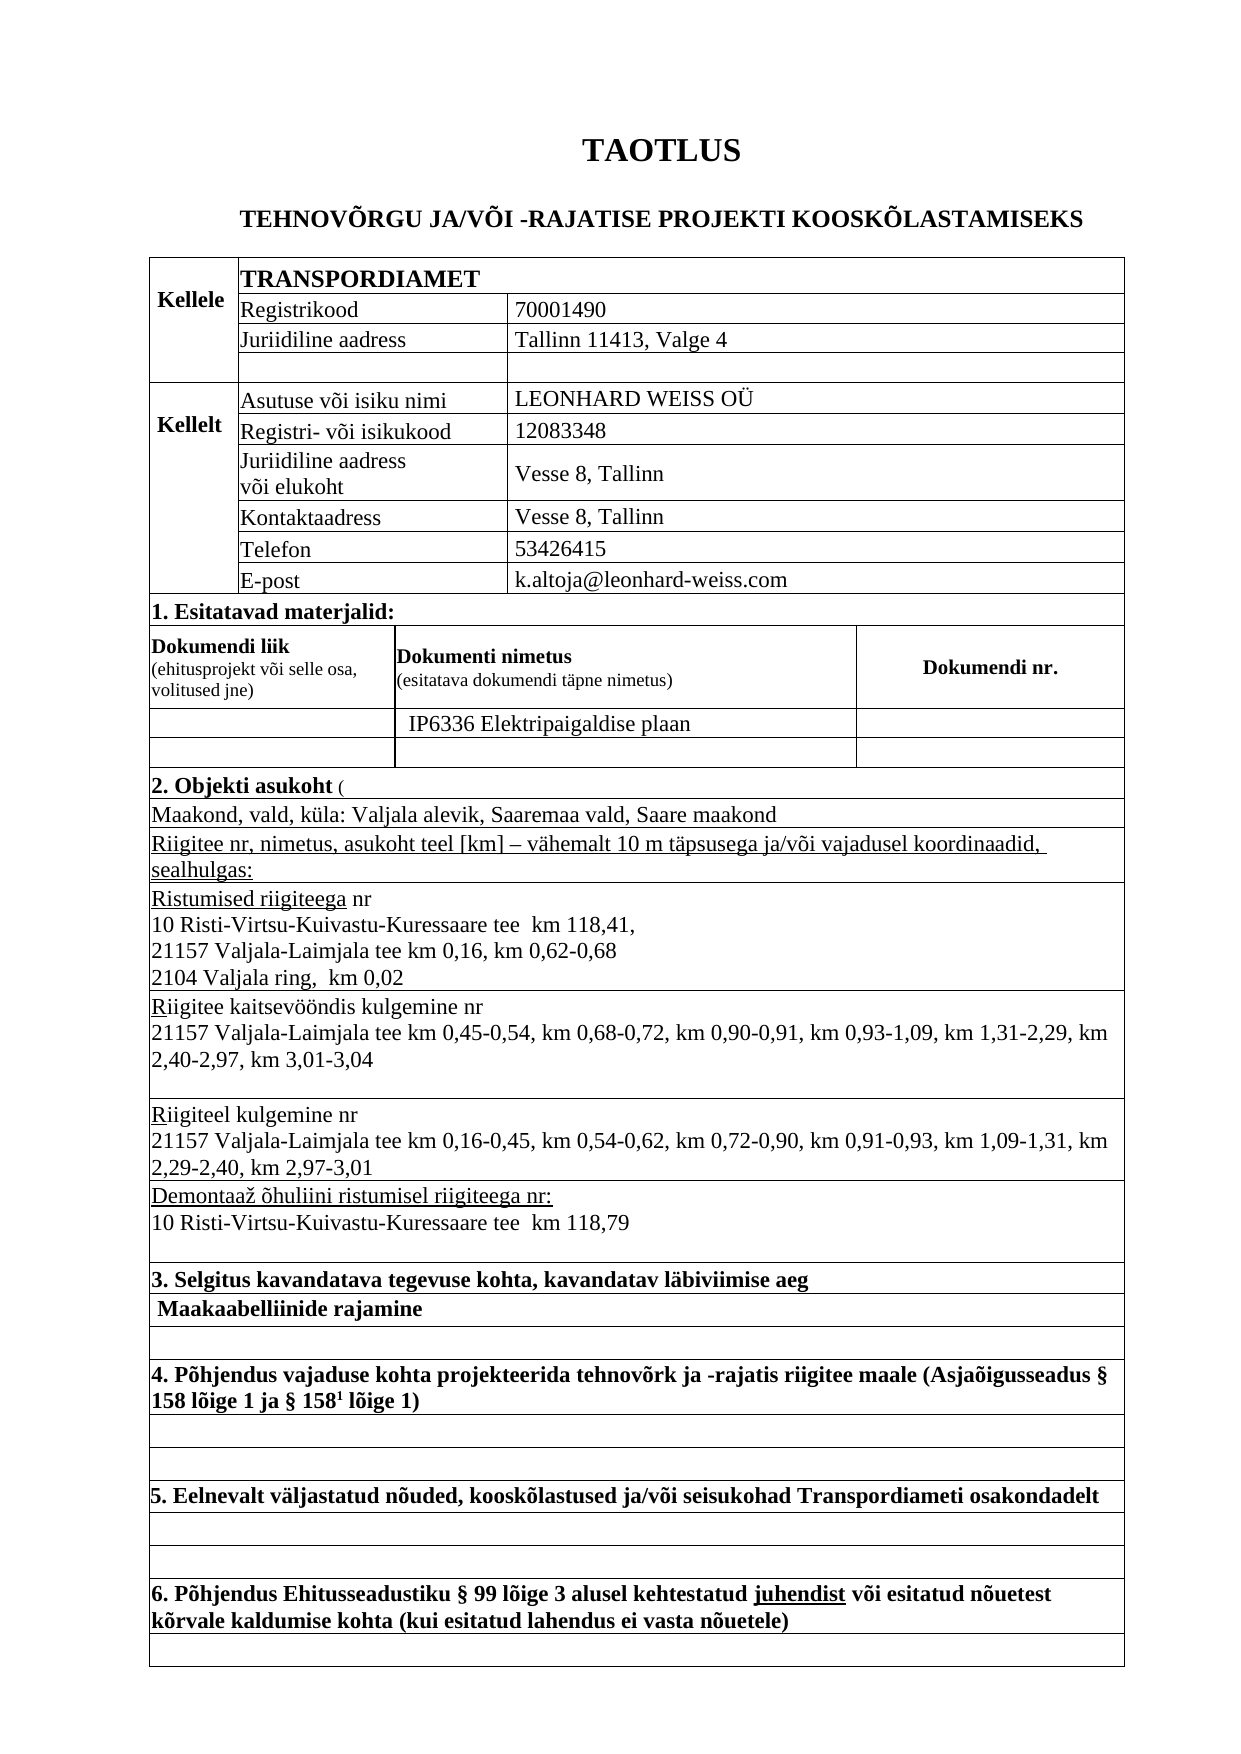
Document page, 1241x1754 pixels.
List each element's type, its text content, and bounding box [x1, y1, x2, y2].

table_cell IP6336 Elektripaigaldise plaan [396, 709, 856, 737]
table_cell Registrikood [239, 294, 507, 322]
table_cell 4. Põhjendus vajaduse kohta projekteerida tehnovõrk ja -rajatis riigitee maale (Asjaõigusseadus § 158 lõige 1 ja § 1581 lõige 1) [150, 1360, 1124, 1414]
table_cell Kellelt [150, 383, 238, 593]
table_cell Maakond, vald, küla: Valjala alevik, Saaremaa vald, Saare maakond [150, 799, 1124, 827]
table_cell [396, 738, 856, 767]
table_cell 53426415 [508, 532, 1124, 562]
table_cell E-post [239, 563, 507, 593]
table_header Kellele [150, 258, 238, 382]
table_cell Vesse 8, Tallinn [508, 445, 1124, 499]
text TAOTLUS [177, 130, 1146, 168]
table_cell [150, 1546, 1124, 1578]
table_cell Riigitee nr, nimetus, asukoht teel [km] – vähemalt 10 m täpsusega ja/või vajadusel koordinaadid, sealhulgas: [150, 828, 1124, 882]
table_cell [150, 709, 394, 737]
table_cell [150, 1448, 1124, 1479]
table_cell 1. Esitatavad materjalid: [150, 594, 1124, 624]
table_cell [150, 738, 394, 767]
table_cell Dokumendi nr. [857, 626, 1124, 707]
table_cell [857, 709, 1124, 737]
table_cell Vesse 8, Tallinn [508, 501, 1124, 531]
table_cell 5. Eelnevalt väljastatud nõuded, kooskõlastused ja/või seisukohad Transpordiameti osakondadelt [150, 1481, 1124, 1512]
table_cell Kontaktaadress [239, 501, 507, 531]
table_cell [150, 1513, 1124, 1545]
table_cell Dokumendi liik (ehitusprojekt või selle osa, volitused jne) [150, 626, 394, 707]
table_cell [239, 353, 507, 382]
table_cell Telefon [239, 532, 507, 562]
table_cell Ristumised riigiteega nr 10 Risti-Virtsu-Kuivastu-Kuressaare tee km 118,41, 21157 Valjala-Laimjala tee km 0,16, km 0,62-0,68 2104 Valjala ring, km 0,02 [150, 883, 1124, 990]
table_cell Asutuse või isiku nimi [239, 383, 507, 413]
table_cell Juriidiline aadress või elukoht [239, 445, 507, 499]
table_cell Riigiteel kulgemine nr 21157 Valjala-Laimjala tee km 0,16-0,45, km 0,54-0,62, km 0,72-0,90, km 0,91-0,93, km 1,09-1,31, km 2,29-2,40, km 2,97-3,01 [150, 1099, 1124, 1180]
table_cell Dokumenti nimetus (esitatava dokumendi täpne nimetus) [396, 626, 856, 707]
table_cell 3. Selgitus kavandatava tegevuse kohta, kavandatav läbiviimise aeg [150, 1263, 1124, 1293]
table_cell 12083348 [508, 414, 1124, 444]
table_cell Tallinn 11413, Valge 4 [508, 324, 1124, 352]
table_cell [508, 353, 1124, 382]
table_cell 2. Objekti asukoht ( [150, 768, 1124, 798]
table_header TRANSPORDIAMET [239, 258, 1124, 293]
table_cell [857, 738, 1124, 767]
table_cell [150, 1634, 1124, 1666]
text TEHNOVÕRGU JA/VÕI -RAJATISE PROJEKTI KOOSKÕLASTAMISEKS [177, 204, 1146, 233]
table_cell Riigitee kaitsevööndis kulgemine nr 21157 Valjala-Laimjala tee km 0,45-0,54, km 0,68-0,72, km 0,90-0,91, km 0,93-1,09, km 1,31-2,29, km 2,40-2,97, km 3,01-3,04 [150, 991, 1124, 1098]
table_cell 70001490 [508, 294, 1124, 322]
table_cell Maakaabelliinide rajamine [150, 1294, 1124, 1326]
table_cell [150, 1415, 1124, 1447]
table_cell 6. Põhjendus Ehitusseadustiku § 99 lõige 3 alusel kehtestatud juhendist või esitatud nõuetest kõrvale kaldumise kohta (kui esitatud lahendus ei vasta nõuetele) [150, 1579, 1124, 1633]
table_cell LEONHARD WEISS OÜ [508, 383, 1124, 413]
table_cell Juriidiline aadress [239, 324, 507, 352]
table_cell Registri- või isikukood [239, 414, 507, 444]
table_cell [150, 1327, 1124, 1358]
table_cell Demontaaž õhuliini ristumisel riigiteega nr: 10 Risti-Virtsu-Kuivastu-Kuressaare tee km 118,79 [150, 1181, 1124, 1262]
table_cell k.altoja@leonhard-weiss.com [508, 563, 1124, 593]
